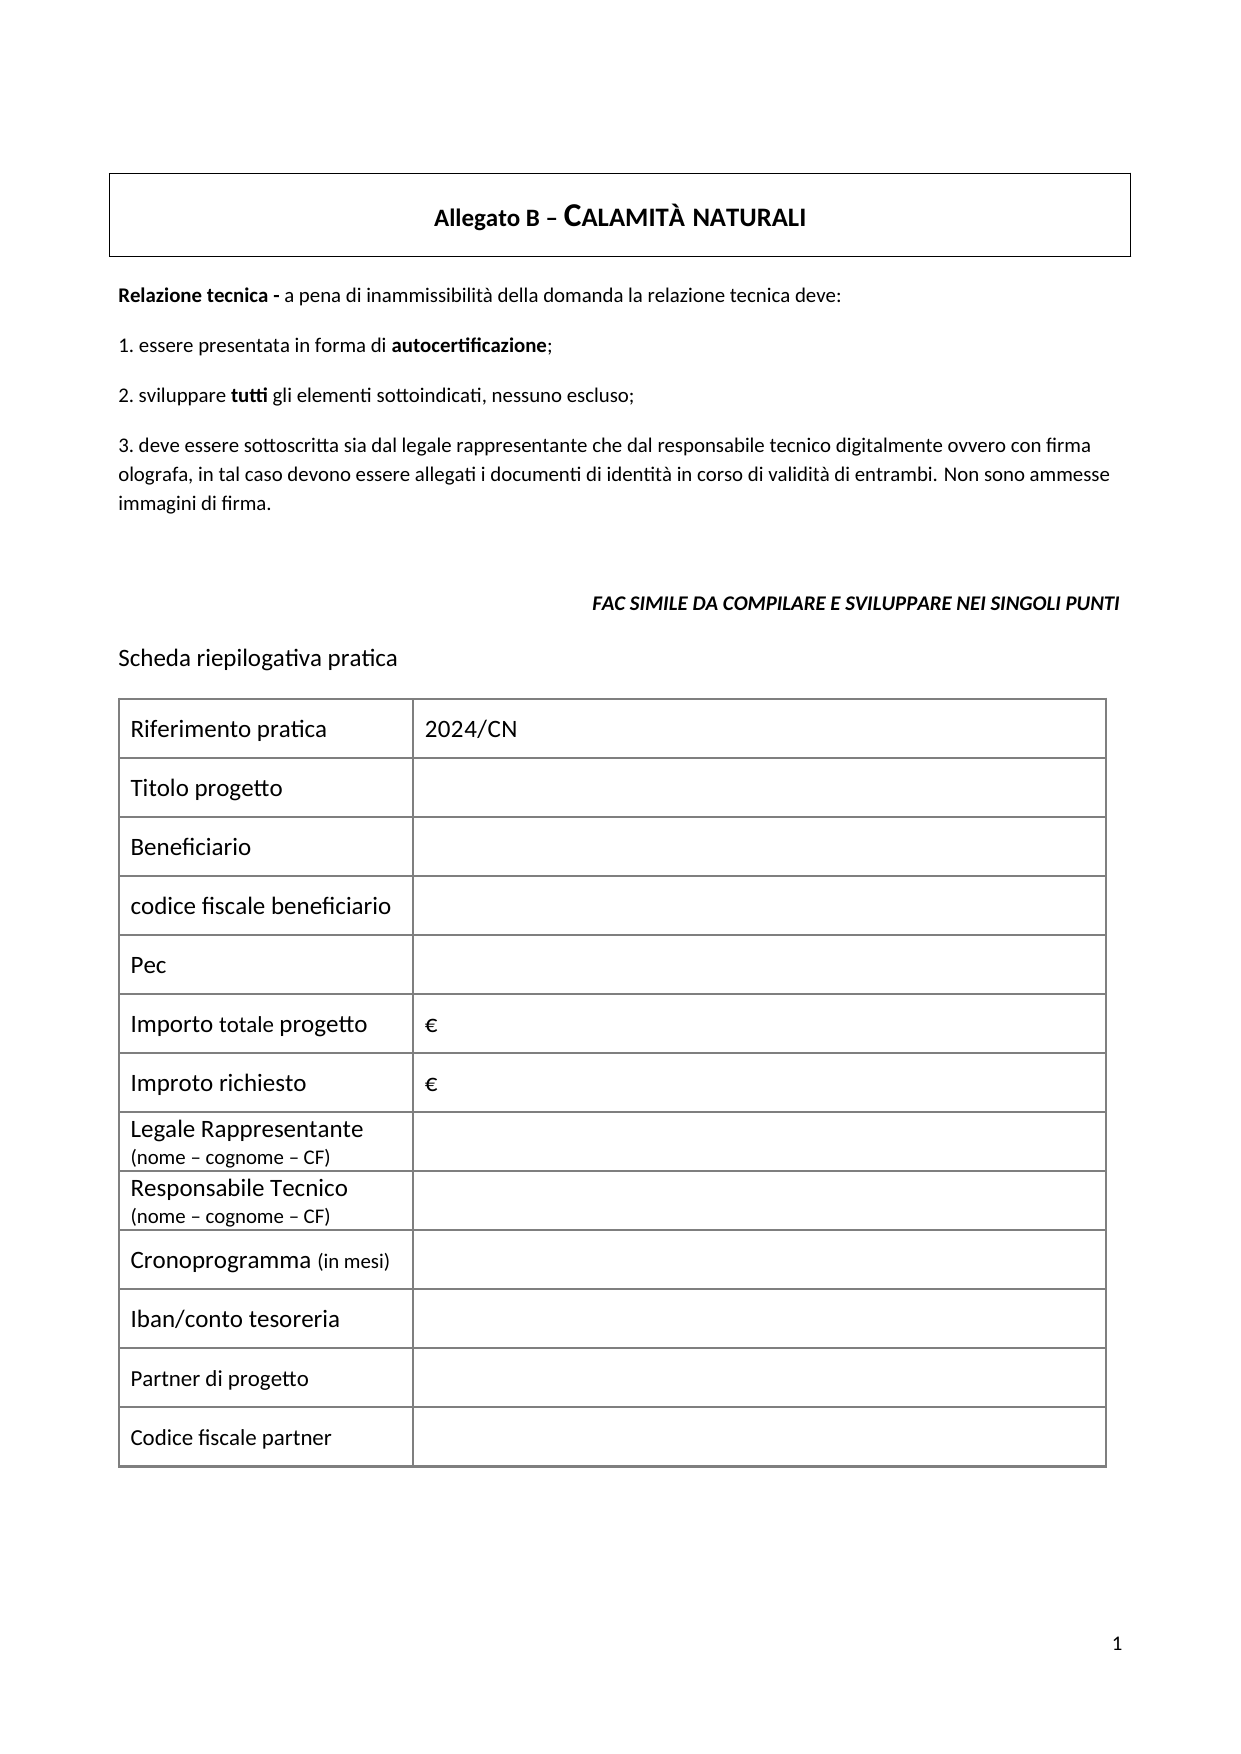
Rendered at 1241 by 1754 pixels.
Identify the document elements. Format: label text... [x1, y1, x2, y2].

text Scheda riepilogativa pratica [118, 642, 1122, 672]
text 3. deve essere sottoscritta sia dal legale rappresentante che dal responsabile tecnico digitalmente ovvero con firma olografa, in tal caso devono essere allegati i documenti di identità in corso di validità di entrambi. Non sono ammesse immagini di firma. [118, 432, 1122, 516]
text Fac simile da compilare e sviluppare nei singoli punti [118, 590, 1122, 616]
table_cell [414, 818, 1105, 875]
table_cell Responsabile Tecnico (nome – cognome – CF) [120, 1172, 412, 1229]
table_cell [414, 1408, 1105, 1465]
table_cell [414, 1349, 1105, 1406]
table_cell Importo totale progetto [120, 995, 412, 1052]
table_cell [414, 1113, 1105, 1170]
table_cell codice fiscale beneficiario [120, 877, 412, 934]
table_cell [414, 1231, 1105, 1288]
table_cell Partner di progetto [120, 1349, 412, 1406]
table_cell Beneficiario [120, 818, 412, 875]
text Allegato B – Calamità naturali [110, 174, 1130, 256]
table_header Riferimento pratica [120, 700, 412, 757]
table_cell [414, 1172, 1105, 1229]
table_cell Cronoprogramma (in mesi) [120, 1231, 412, 1288]
table_cell [414, 1290, 1105, 1347]
text 2. sviluppare tutti gli elementi sottoindicati, nessuno escluso; [118, 382, 1122, 407]
table_cell [414, 936, 1105, 993]
table_cell [414, 877, 1105, 934]
table_cell € [414, 1054, 1105, 1111]
table_cell Titolo progetto [120, 759, 412, 816]
table_cell € [414, 995, 1105, 1052]
table_cell Legale Rappresentante (nome – cognome – CF) [120, 1113, 412, 1170]
text 1. essere presentata in forma di autocertificazione; [118, 332, 1122, 357]
table_cell Pec [120, 936, 412, 993]
table_header 2024/CN [414, 700, 1105, 757]
table_cell Iban/conto tesoreria [120, 1290, 412, 1347]
table_cell Codice fiscale partner [120, 1408, 412, 1465]
table_cell Improto richiesto [120, 1054, 412, 1111]
text Relazione tecnica - a pena di inammissibilità della domanda la relazione tecnica deve: [118, 282, 1122, 307]
table_cell [414, 759, 1105, 816]
